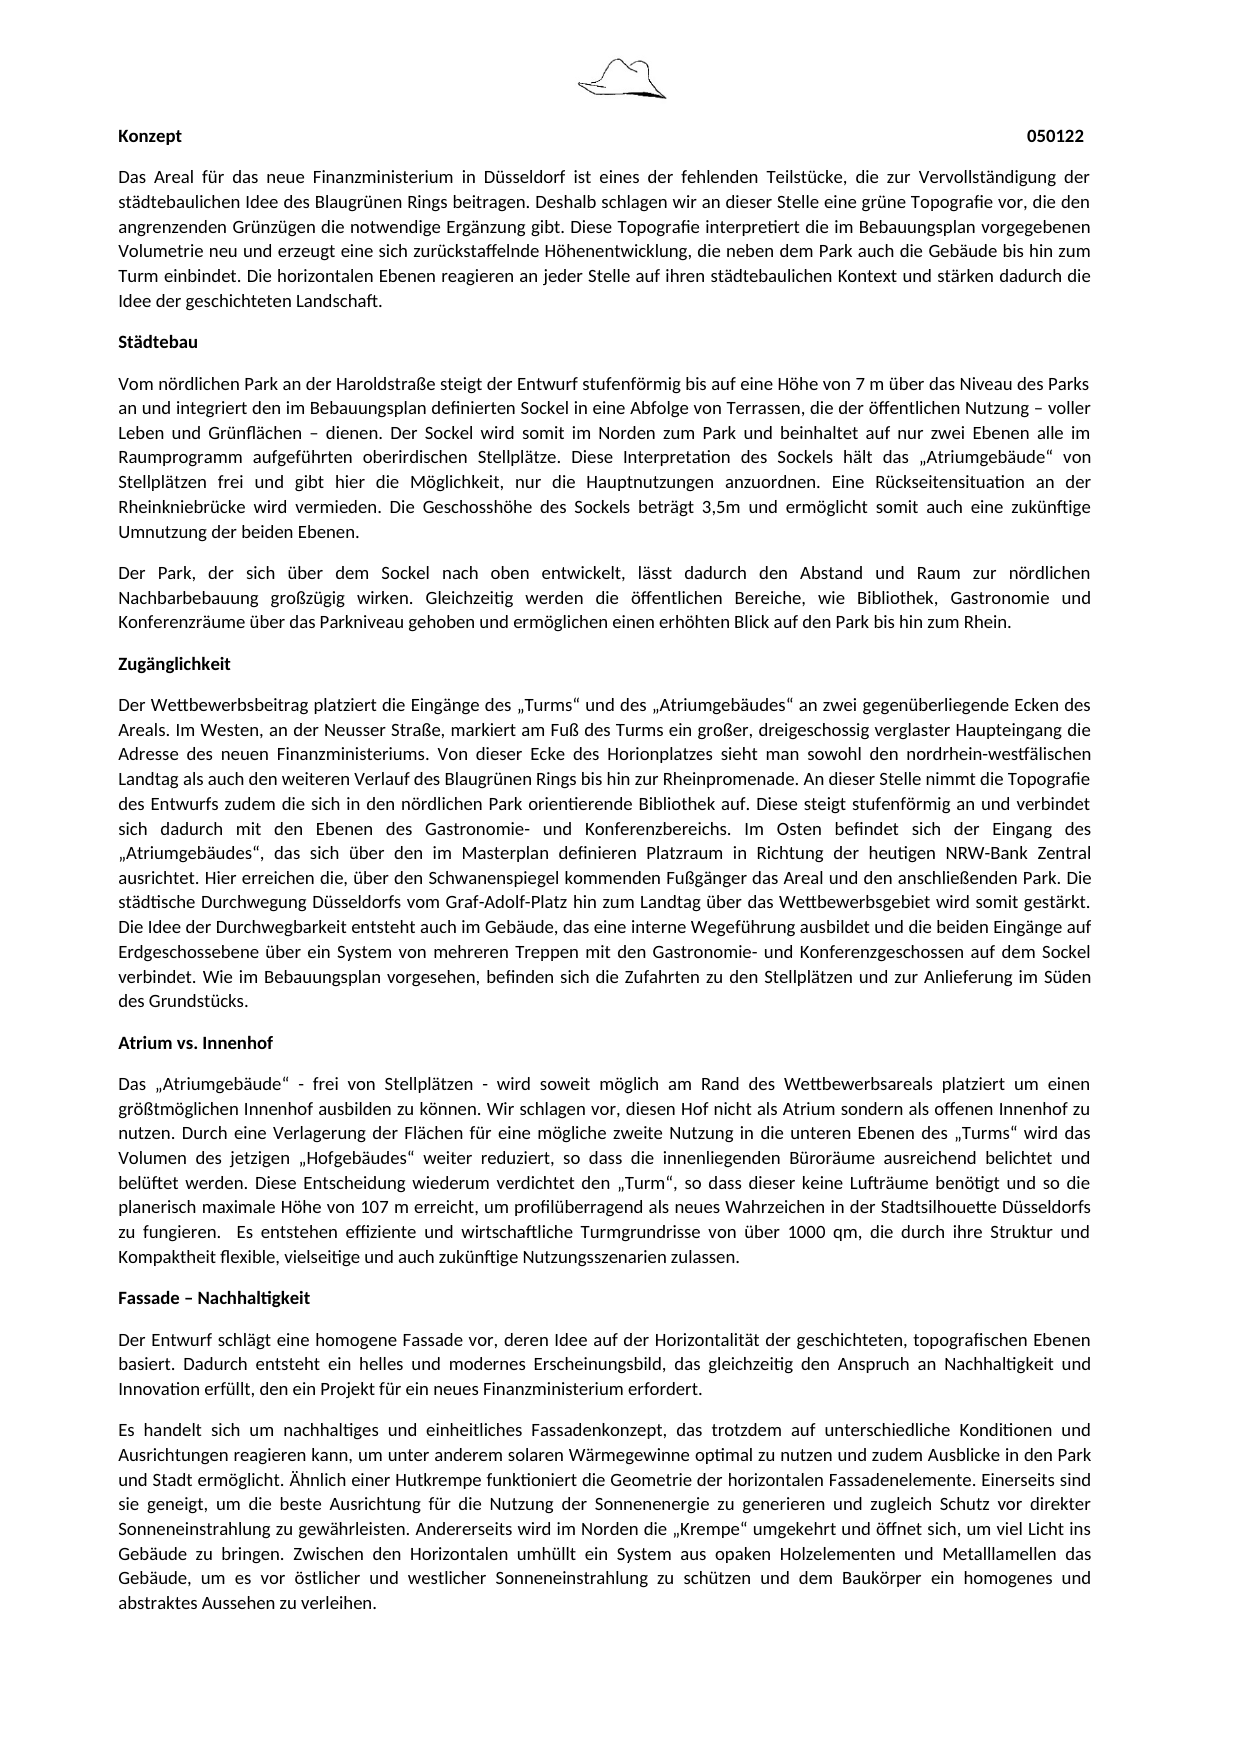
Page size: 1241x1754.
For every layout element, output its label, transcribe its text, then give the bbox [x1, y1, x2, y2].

text Atrium vs. Innenhof [118, 1031, 1093, 1054]
text Das Areal für das neue Finanzministerium in Düsseldorf ist eines der fehlenden Teilstücke, die zur Vervollständigung der städtebaulichen Idee des Blaugrünen Rings beitragen. Deshalb schlagen wir an dieser Stelle eine grüne Topografie vor, die den angrenzenden Grünzügen die notwendige Ergänzung gibt. Diese Topografie interpretiert die im Bebauungsplan vorgegebenen Volumetrie neu und erzeugt eine sich zurückstaffelnde Höhenentwicklung, die neben dem Park auch die Gebäude bis hin zum Turm einbindet. Die horizontalen Ebenen reagieren an jeder Stelle auf ihren städtebaulichen Kontext und stärken dadurch die Idee der geschichteten Landschaft. [118, 166, 1093, 312]
text Zugänglichkeit [118, 652, 1093, 675]
picture [574, 44, 673, 121]
text Das „Atriumgebäude“ - frei von Stellplätzen - wird soweit möglich am Rand des Wettbewerbsareals platziert um einen größtmöglichen Innenhof ausbilden zu können. Wir schlagen vor, diesen Hof nicht als Atrium sondern als offenen Innenhof zu nutzen. Durch eine Verlagerung der Flächen für eine mögliche zweite Nutzung in die unteren Ebenen des „Turms“ wird das Volumen des jetzigen „Hofgebäudes“ weiter reduziert, so dass die innenliegenden Büroräume ausreichend belichtet und belüftet werden. Diese Entscheidung wiederum verdichtet den „Turm“, so dass dieser keine Lufträume benötigt und so die planerisch maximale Höhe von 107 m erreicht, um profilüberragend als neues Wahrzeichen in der Stadtsilhouette Düsseldorfs zu fungieren. Es entstehen effiziente und wirtschaftliche Turmgrundrisse von über 1000 qm, die durch ihre Struktur und Kompaktheit flexible, vielseitige und auch zukünftige Nutzungsszenarien zulassen. [118, 1072, 1093, 1268]
text Städtebau [118, 330, 1093, 353]
text Fassade – Nachhaltigkeit [118, 1286, 1093, 1309]
text Konzept 050122 [118, 124, 1093, 147]
text Der Wettbewerbsbeitrag platziert die Eingänge des „Turms“ und des „Atriumgebäudes“ an zwei gegenüberliegende Ecken des Areals. Im Westen, an der Neusser Straße, markiert am Fuß des Turms ein großer, dreigeschossig verglaster Haupteingang die Adresse des neuen Finanzministeriums. Von dieser Ecke des Horionplatzes sieht man sowohl den nordrhein-westfälischen Landtag als auch den weiteren Verlauf des Blaugrünen Rings bis hin zur Rheinpromenade. An dieser Stelle nimmt die Topografie des Entwurfs zudem die sich in den nördlichen Park orientierende Bibliothek auf. Diese steigt stufenförmig an und verbindet sich dadurch mit den Ebenen des Gastronomie- und Konferenzbereichs. Im Osten befindet sich der Eingang des „Atriumgebäudes“, das sich über den im Masterplan definieren Platzraum in Richtung der heutigen NRW-Bank Zentral ausrichtet. Hier erreichen die, über den Schwanenspiegel kommenden Fußgänger das Areal und den anschließenden Park. Die städtische Durchwegung Düsseldorfs vom Graf-Adolf-Platz hin zum Landtag über das Wettbewerbsgebiet wird somit gestärkt. Die Idee der Durchwegbarkeit entsteht auch im Gebäude, das eine interne Wegeführung ausbildet und die beiden Eingänge auf Erdgeschossebene über ein System von mehreren Treppen mit den Gastronomie- und Konferenzgeschossen auf dem Sockel verbindet. Wie im Bebauungsplan vorgesehen, befinden sich die Zufahrten zu den Stellplätzen und zur Anlieferung im Süden des Grundstücks. [118, 693, 1093, 1012]
text Es handelt sich um nachhaltiges und einheitliches Fassadenkonzept, das trotzdem auf unterschiedliche Konditionen und Ausrichtungen reagieren kann, um unter anderem solaren Wärmegewinne optimal zu nutzen und zudem Ausblicke in den Park und Stadt ermöglicht. Ähnlich einer Hutkrempe funktioniert die Geometrie der horizontalen Fassadenelemente. Einerseits sind sie geneigt, um die beste Ausrichtung für die Nutzung der Sonnenenergie zu generieren und zugleich Schutz vor direkter Sonneneinstrahlung zu gewährleisten. Andererseits wird im Norden die „Krempe“ umgekehrt und öffnet sich, um viel Licht ins Gebäude zu bringen. Zwischen den Horizontalen umhüllt ein System aus opaken Holzelementen und Metalllamellen das Gebäude, um es vor östlicher und westlicher Sonneneinstrahlung zu schützen und dem Baukörper ein homogenes und abstraktes Aussehen zu verleihen. [118, 1418, 1093, 1614]
text Vom nördlichen Park an der Haroldstraße steigt der Entwurf stufenförmig bis auf eine Höhe von 7 m über das Niveau des Parks an und integriert den im Bebauungsplan definierten Sockel in eine Abfolge von Terrassen, die der öffentlichen Nutzung – voller Leben und Grünflächen – dienen. Der Sockel wird somit im Norden zum Park und beinhaltet auf nur zwei Ebenen alle im Raumprogramm aufgeführten oberirdischen Stellplätze. Diese Interpretation des Sockels hält das „Atriumgebäude“ von Stellplätzen frei und gibt hier die Möglichkeit, nur die Hauptnutzungen anzuordnen. Eine Rückseitensituation an der Rheinkniebrücke wird vermieden. Die Geschosshöhe des Sockels beträgt 3,5m und ermöglicht somit auch eine zukünftige Umnutzung der beiden Ebenen. [118, 372, 1093, 543]
text Der Park, der sich über dem Sockel nach oben entwickelt, lässt dadurch den Abstand und Raum zur nördlichen Nachbarbebauung großzügig wirken. Gleichzeitig werden die öffentlichen Bereiche, wie Bibliothek, Gastronomie und Konferenzräume über das Parkniveau gehoben und ermöglichen einen erhöhten Blick auf den Park bis hin zum Rhein. [118, 561, 1093, 633]
text Der Entwurf schlägt eine homogene Fassade vor, deren Idee auf der Horizontalität der geschichteten, topografischen Ebenen basiert. Dadurch entsteht ein helles und modernes Erscheinungsbild, das gleichzeitig den Anspruch an Nachhaltigkeit und Innovation erfüllt, den ein Projekt für ein neues Finanzministerium erfordert. [118, 1328, 1093, 1400]
